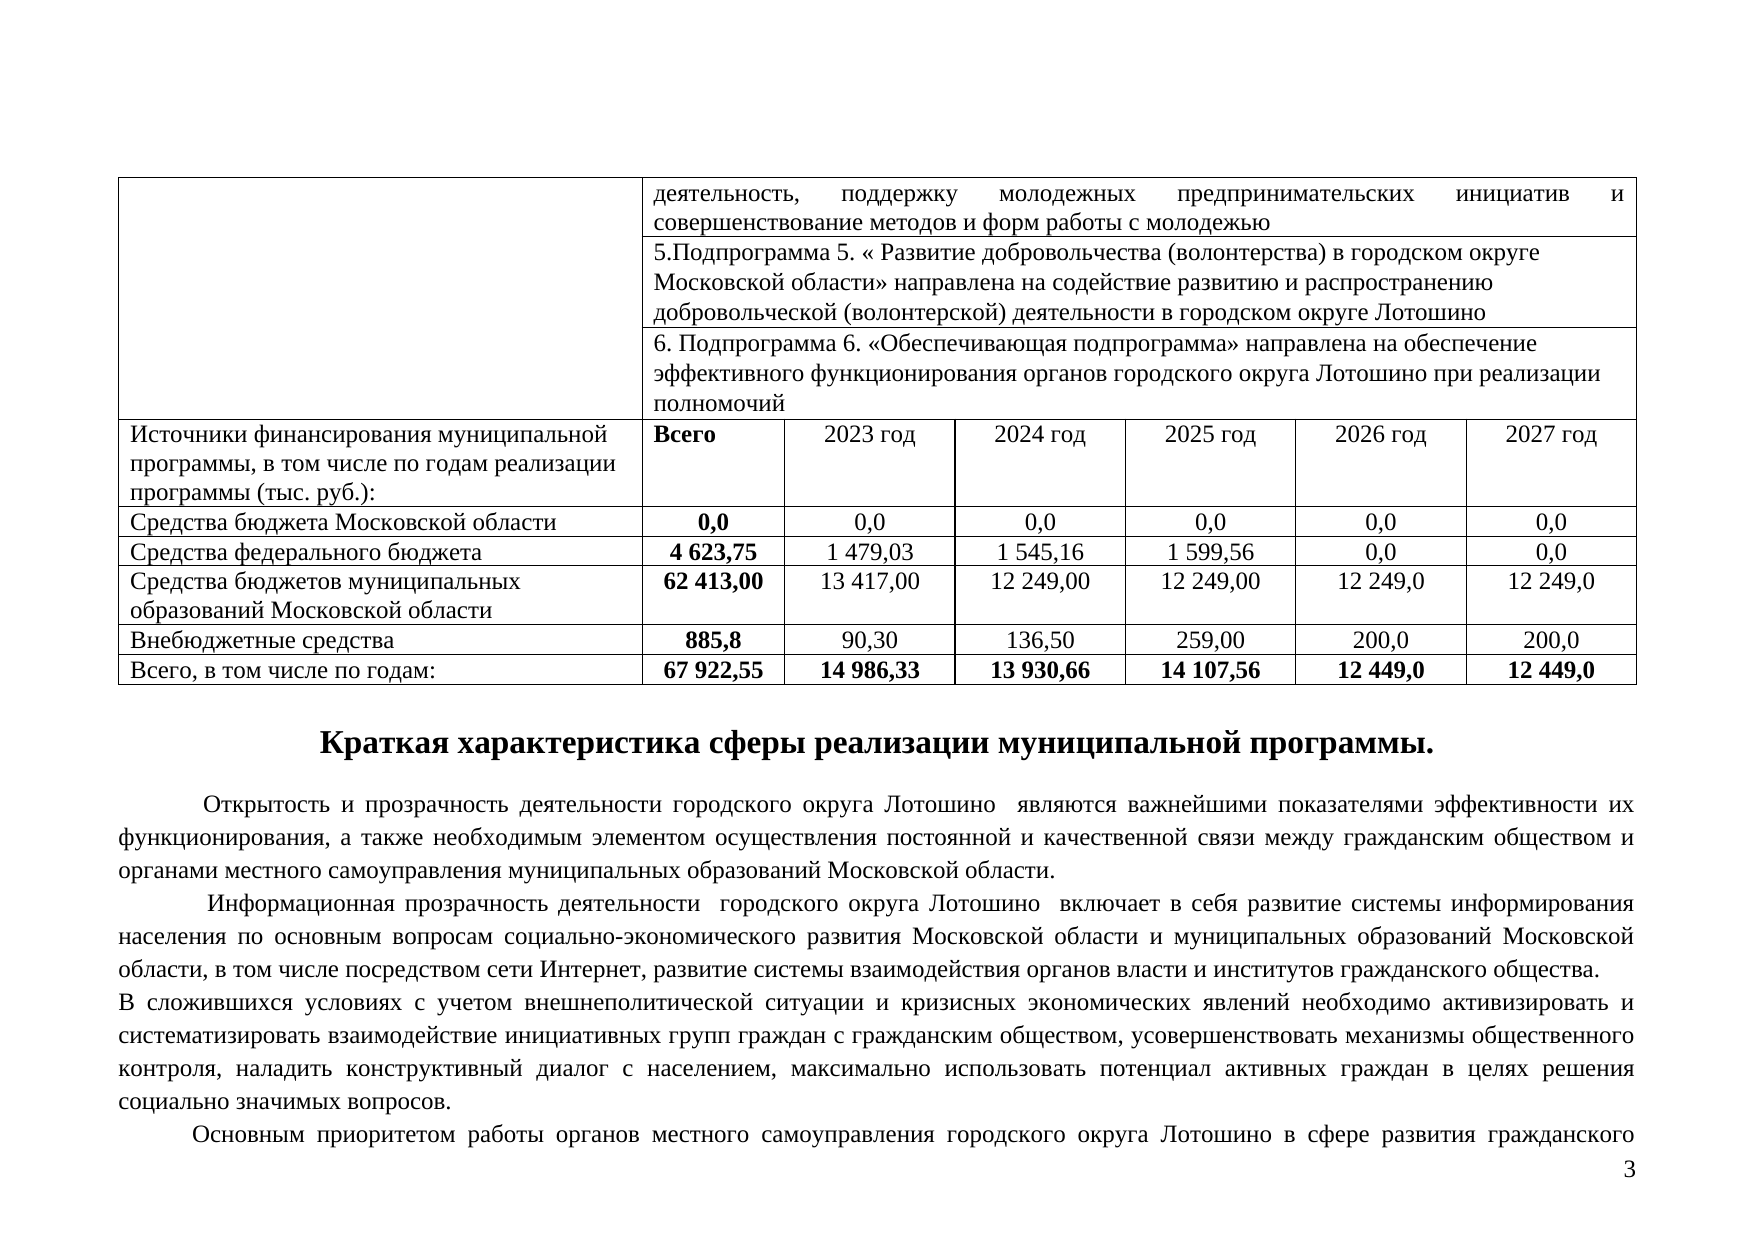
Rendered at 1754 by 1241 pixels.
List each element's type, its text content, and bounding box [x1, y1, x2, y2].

table_cell 259,00 [1126, 625, 1295, 654]
table_cell 0,0 [1126, 507, 1295, 536]
text Открытость и прозрачность деятельности городского округа Лотошино являются важнейшими показателями эффективности их функционирования, а также необходимым элементом осуществления постоянной и качественной связи между гражданским обществом и органами местного самоуправления муниципальных образований Московской области. [118, 789, 1636, 883]
table_cell Всего [643, 420, 784, 506]
table_cell 0,0 [1467, 507, 1636, 536]
table_cell 14 986,33 [785, 655, 954, 683]
table_cell 200,0 [1296, 625, 1466, 654]
table_cell 1 599,56 [1126, 537, 1295, 565]
table_cell 0,0 [956, 507, 1125, 536]
table_cell Источники финансирования муниципальной программы, в том числе по годам реализации программы (тыс. руб.): [119, 420, 642, 506]
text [118, 1119, 1636, 1148]
table_cell 90,30 [785, 625, 954, 654]
text Информационная прозрачность деятельности городского округа Лотошино включает в себя развитие системы информирования населения по основным вопросам социально-экономического развития Московской области и муниципальных образований Московской области, в том числе посредством сети Интернет, развитие системы взаимодействия органов власти и институтов гражданского общества. [118, 888, 1636, 983]
table_cell 13 417,00 [785, 566, 954, 624]
text В сложившихся условиях с учетом внешнеполитической ситуации и кризисных экономических явлений необходимо активизировать и систематизировать взаимодействие инициативных групп граждан с гражданским обществом, усовершенствовать механизмы общественного контроля, наладить конструктивный диалог с населением, максимально использовать потенциал активных граждан в целях решения социально значимых вопросов. [118, 987, 1636, 1115]
table_cell 0,0 [1296, 537, 1466, 565]
table_cell 6. Подпрограмма 6. «Обеспечивающая подпрограмма» направлена на обеспечение эффективного функционирования органов городского округа Лотошино при реализации полномочий [643, 328, 1636, 418]
table_cell 0,0 [785, 507, 954, 536]
table_cell 14 107,56 [1126, 655, 1295, 683]
table_cell 1 479,03 [785, 537, 954, 565]
table_cell 12 249,00 [1126, 566, 1295, 624]
table_cell 2026 год [1296, 420, 1466, 506]
table_cell 4 623,75 [643, 537, 784, 565]
text Краткая характеристика сферы реализации муниципальной программы. [118, 723, 1636, 761]
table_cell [643, 178, 1636, 236]
table_cell 67 922,55 [643, 655, 784, 683]
table_cell 0,0 [1296, 507, 1466, 536]
table_cell 2027 год [1467, 420, 1636, 506]
table_cell 2025 год [1126, 420, 1295, 506]
table_cell 2024 год [956, 420, 1125, 506]
table_cell 200,0 [1467, 625, 1636, 654]
table_cell Средства бюджетов муниципальных образований Московской области [119, 566, 642, 624]
table_cell Всего, в том числе по годам: [119, 655, 642, 683]
table_cell 2023 год [785, 420, 954, 506]
table_cell 12 449,0 [1296, 655, 1466, 683]
table_cell 13 930,66 [956, 655, 1125, 683]
table_cell 12 249,0 [1296, 566, 1466, 624]
table_cell 136,50 [956, 625, 1125, 654]
table_cell 5.Подпрограмма 5. « Развитие добровольчества (волонтерства) в городском округе Московской области» направлена на содействие развитию и распространению добровольческой (волонтерской) деятельности в городском округе Лотошино [643, 237, 1636, 327]
table_cell 0,0 [1467, 537, 1636, 565]
table_cell 885,8 [643, 625, 784, 654]
table_cell 1 545,16 [956, 537, 1125, 565]
table_cell 12 449,0 [1467, 655, 1636, 683]
table_cell 62 413,00 [643, 566, 784, 624]
table_cell 12 249,00 [956, 566, 1125, 624]
table_cell 12 249,0 [1467, 566, 1636, 624]
table_cell Внебюджетные средства [119, 625, 642, 654]
table_cell 0,0 [643, 507, 784, 536]
table_cell Средства федерального бюджета [119, 537, 642, 565]
table_cell Средства бюджета Московской области [119, 507, 642, 536]
